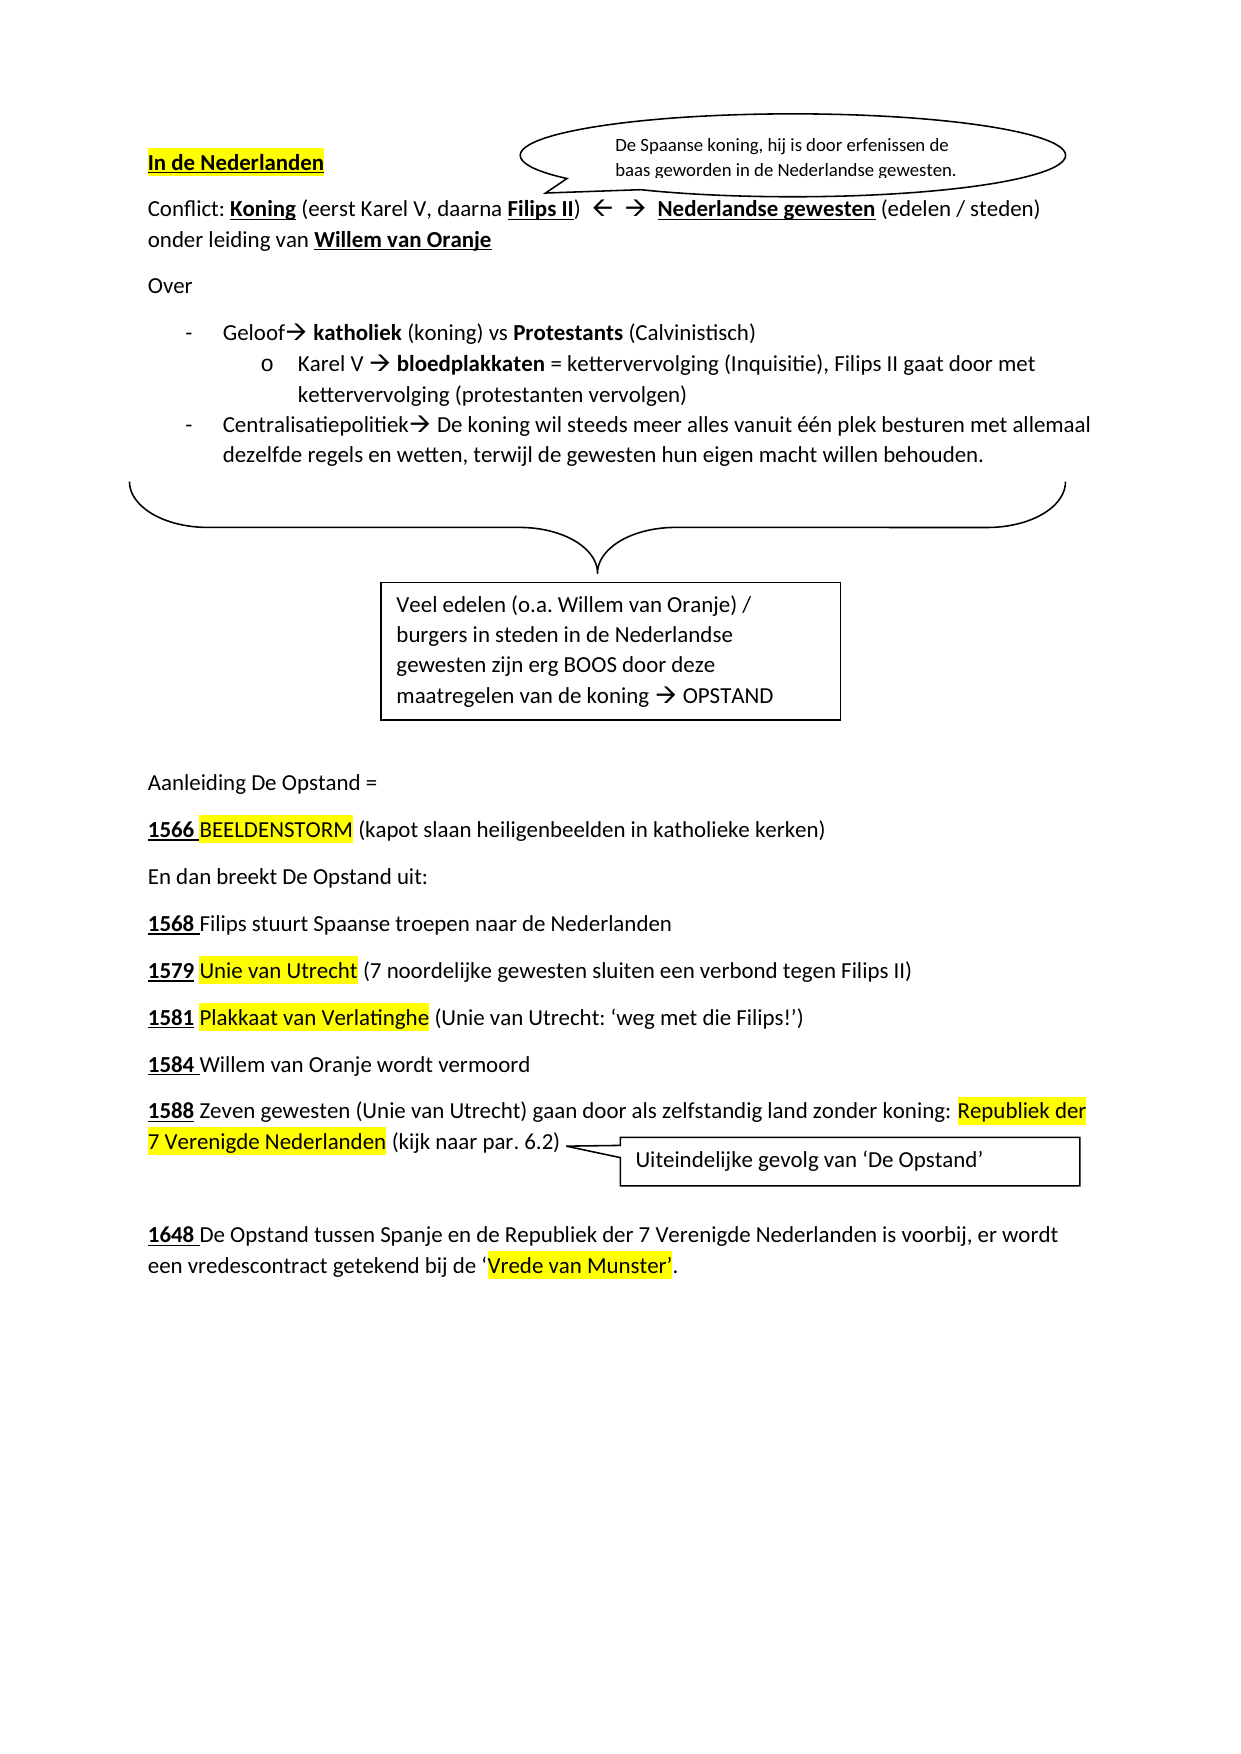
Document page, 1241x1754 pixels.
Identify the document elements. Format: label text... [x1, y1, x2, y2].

list Karel V bloedplakkaten = kettervervolging (Inquisitie), Filips II gaat door met kettervervolging (protestanten vervolgen) [260, 349, 1093, 408]
text Aanleiding De Opstand = [148, 768, 1093, 797]
text Conflict: Koning (eerst Karel V, daarna Filips II) Nederlandse gewesten (edelen / steden) onder leiding van Willem van Oranje [148, 194, 1093, 253]
text En dan breekt De Opstand uit: [148, 862, 1093, 890]
text Over [148, 272, 1093, 299]
text 1648 De Opstand tussen Spanje en de Republiek der 7 Verenigde Nederlanden is voorbij, er wordt een vredescontract getekend bij de ‘Vrede van Munster’. [148, 1221, 1093, 1279]
list Centralisatiepolitiek De koning wil steeds meer alles vanuit één plek besturen met allemaal dezelfde regels en wetten, terwijl de gewesten hun eigen macht willen behouden. [185, 410, 1093, 468]
text 1584 Willem van Oranje wordt vermoord [148, 1050, 1093, 1078]
text 1588 Zeven gewesten (Unie van Utrecht) gaan door als zelfstandig land zonder koning: Republiek der 7 Verenigde Nederlanden (kijk naar par. 6.2) [148, 1097, 1093, 1155]
text In de Nederlanden [324, 148, 550, 176]
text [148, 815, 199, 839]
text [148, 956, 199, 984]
list Geloof katholiek (koning) vs Protestants (Calvinistisch) [185, 318, 1093, 346]
text 1568 Filips stuurt Spaanse troepen naar de Nederlanden [148, 909, 1093, 937]
text 1566 BEELDENSTORM (kapot slaan heiligenbeelden in katholieke kerken) [353, 815, 1093, 843]
text 1581 Plakkaat van Verlatinghe (Unie van Utrecht: ‘weg met die Filips!’) [429, 1003, 1093, 1031]
text In de Nederlanden [1036, 148, 1093, 176]
text 1579 Unie van Utrecht (7 noordelijke gewesten sluiten een verbond tegen Filips II) [358, 956, 1093, 984]
